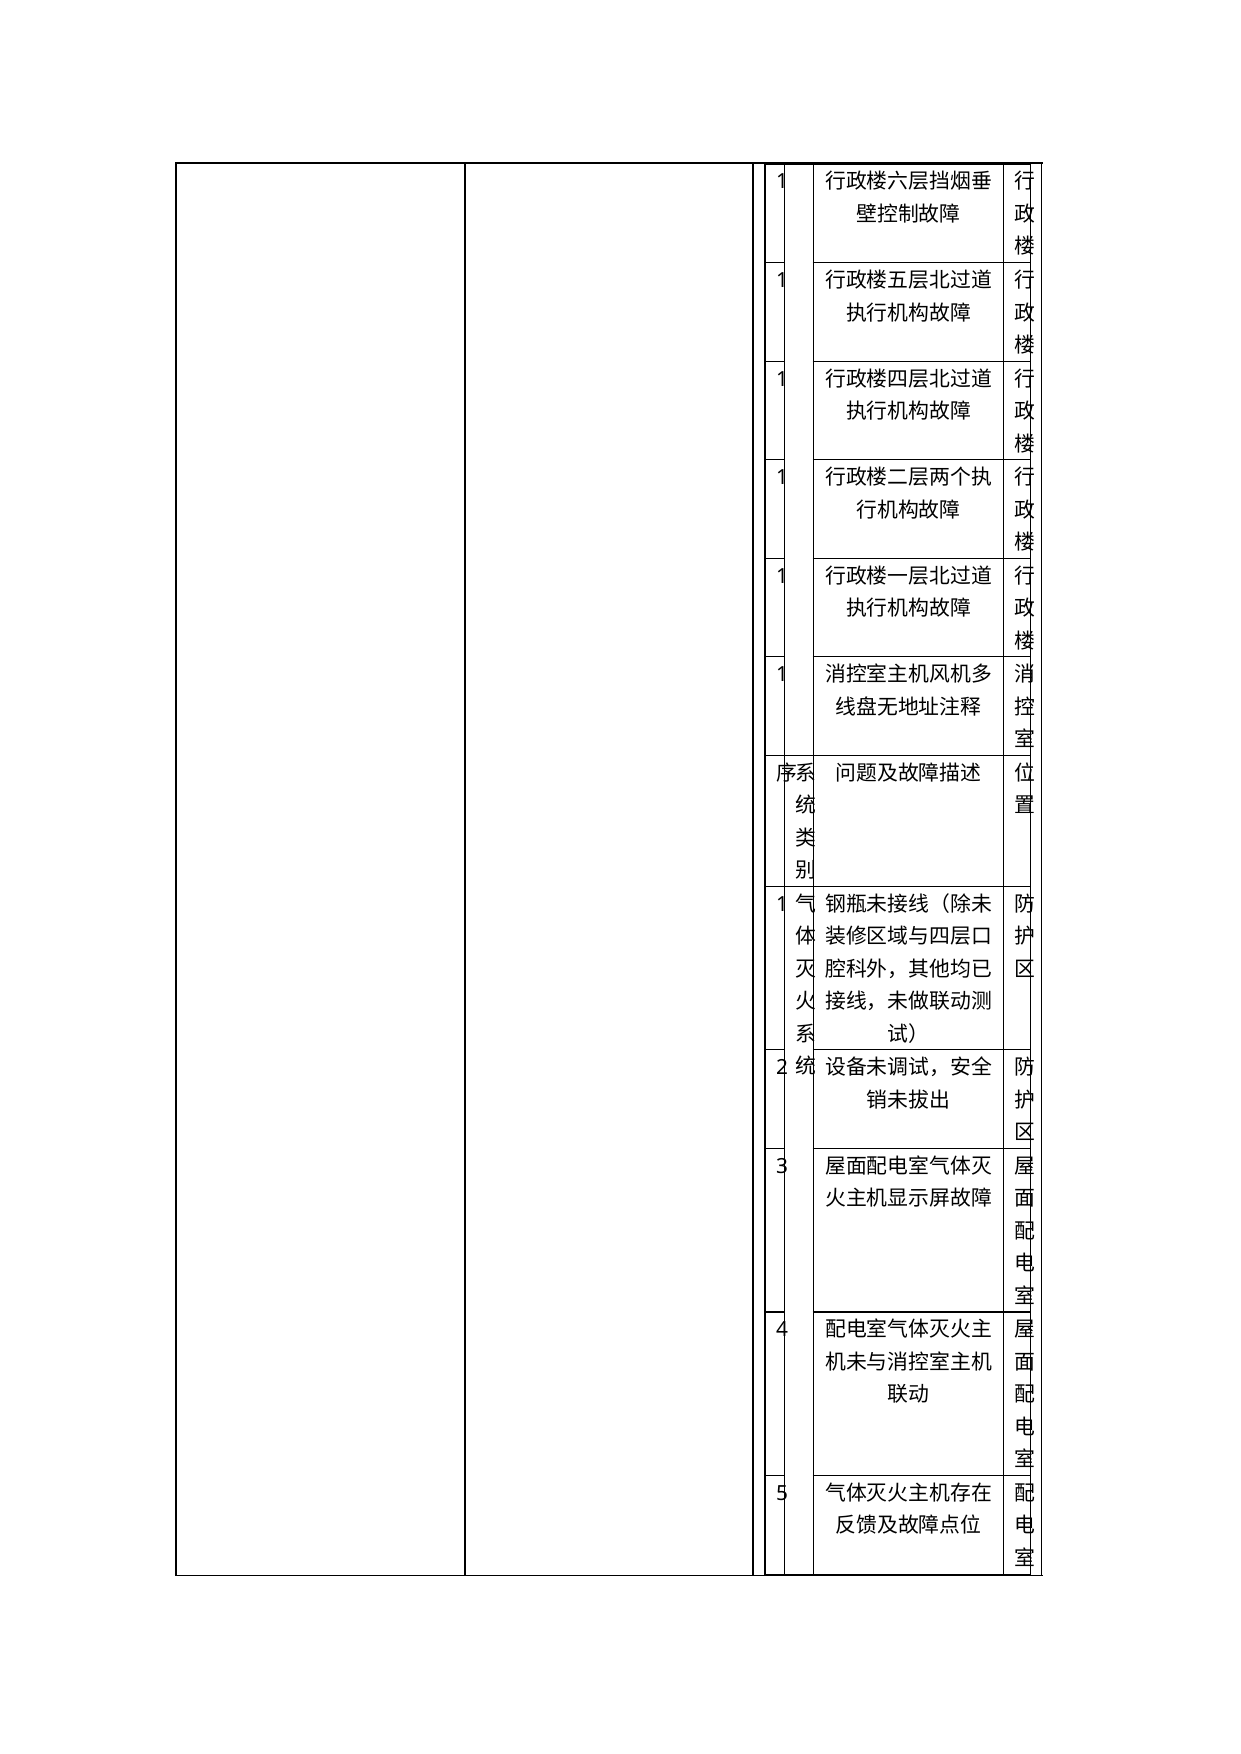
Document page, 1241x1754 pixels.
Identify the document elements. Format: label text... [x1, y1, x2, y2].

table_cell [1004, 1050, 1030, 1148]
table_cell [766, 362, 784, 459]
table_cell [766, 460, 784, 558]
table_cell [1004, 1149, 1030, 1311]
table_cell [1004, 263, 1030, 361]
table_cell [785, 165, 813, 755]
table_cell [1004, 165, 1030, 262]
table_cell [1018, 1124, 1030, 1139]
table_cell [1031, 164, 1041, 1574]
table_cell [814, 165, 1003, 262]
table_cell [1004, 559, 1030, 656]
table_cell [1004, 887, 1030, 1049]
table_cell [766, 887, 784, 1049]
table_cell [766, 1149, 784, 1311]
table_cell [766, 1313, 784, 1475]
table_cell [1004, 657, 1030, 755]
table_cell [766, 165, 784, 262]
table_cell 1 [177, 164, 464, 1574]
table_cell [754, 164, 764, 1574]
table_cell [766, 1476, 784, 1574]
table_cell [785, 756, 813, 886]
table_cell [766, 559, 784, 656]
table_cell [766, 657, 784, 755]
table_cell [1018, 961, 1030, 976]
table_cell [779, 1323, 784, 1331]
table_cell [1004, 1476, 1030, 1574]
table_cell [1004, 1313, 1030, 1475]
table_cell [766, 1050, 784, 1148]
table_cell ★ [466, 164, 752, 1574]
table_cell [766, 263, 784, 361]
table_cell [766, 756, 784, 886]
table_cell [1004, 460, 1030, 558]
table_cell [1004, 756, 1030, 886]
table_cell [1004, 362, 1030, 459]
